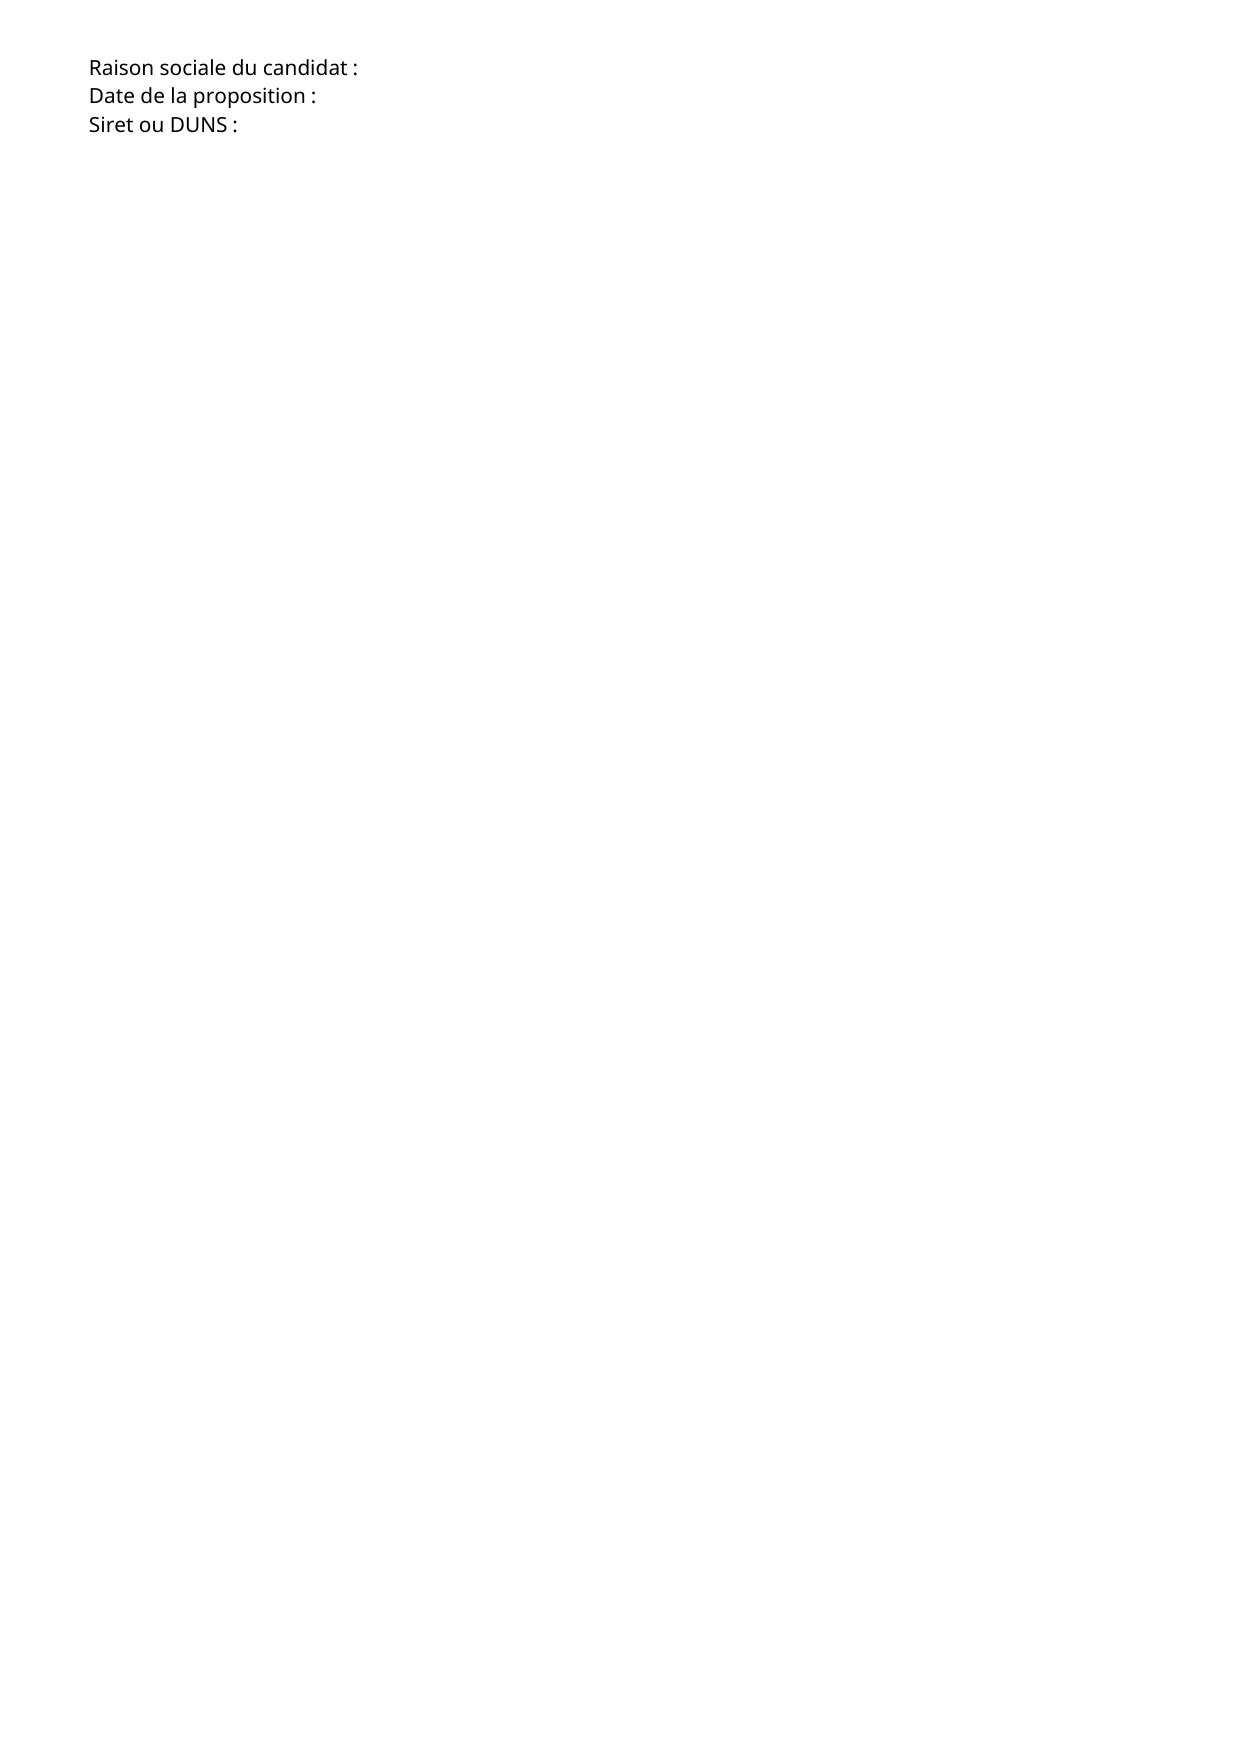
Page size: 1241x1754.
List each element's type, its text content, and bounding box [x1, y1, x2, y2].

text Date de la proposition : [89, 82, 1152, 110]
text Raison sociale du candidat : [89, 53, 1152, 82]
text Siret ou DUNS : [89, 110, 1152, 138]
